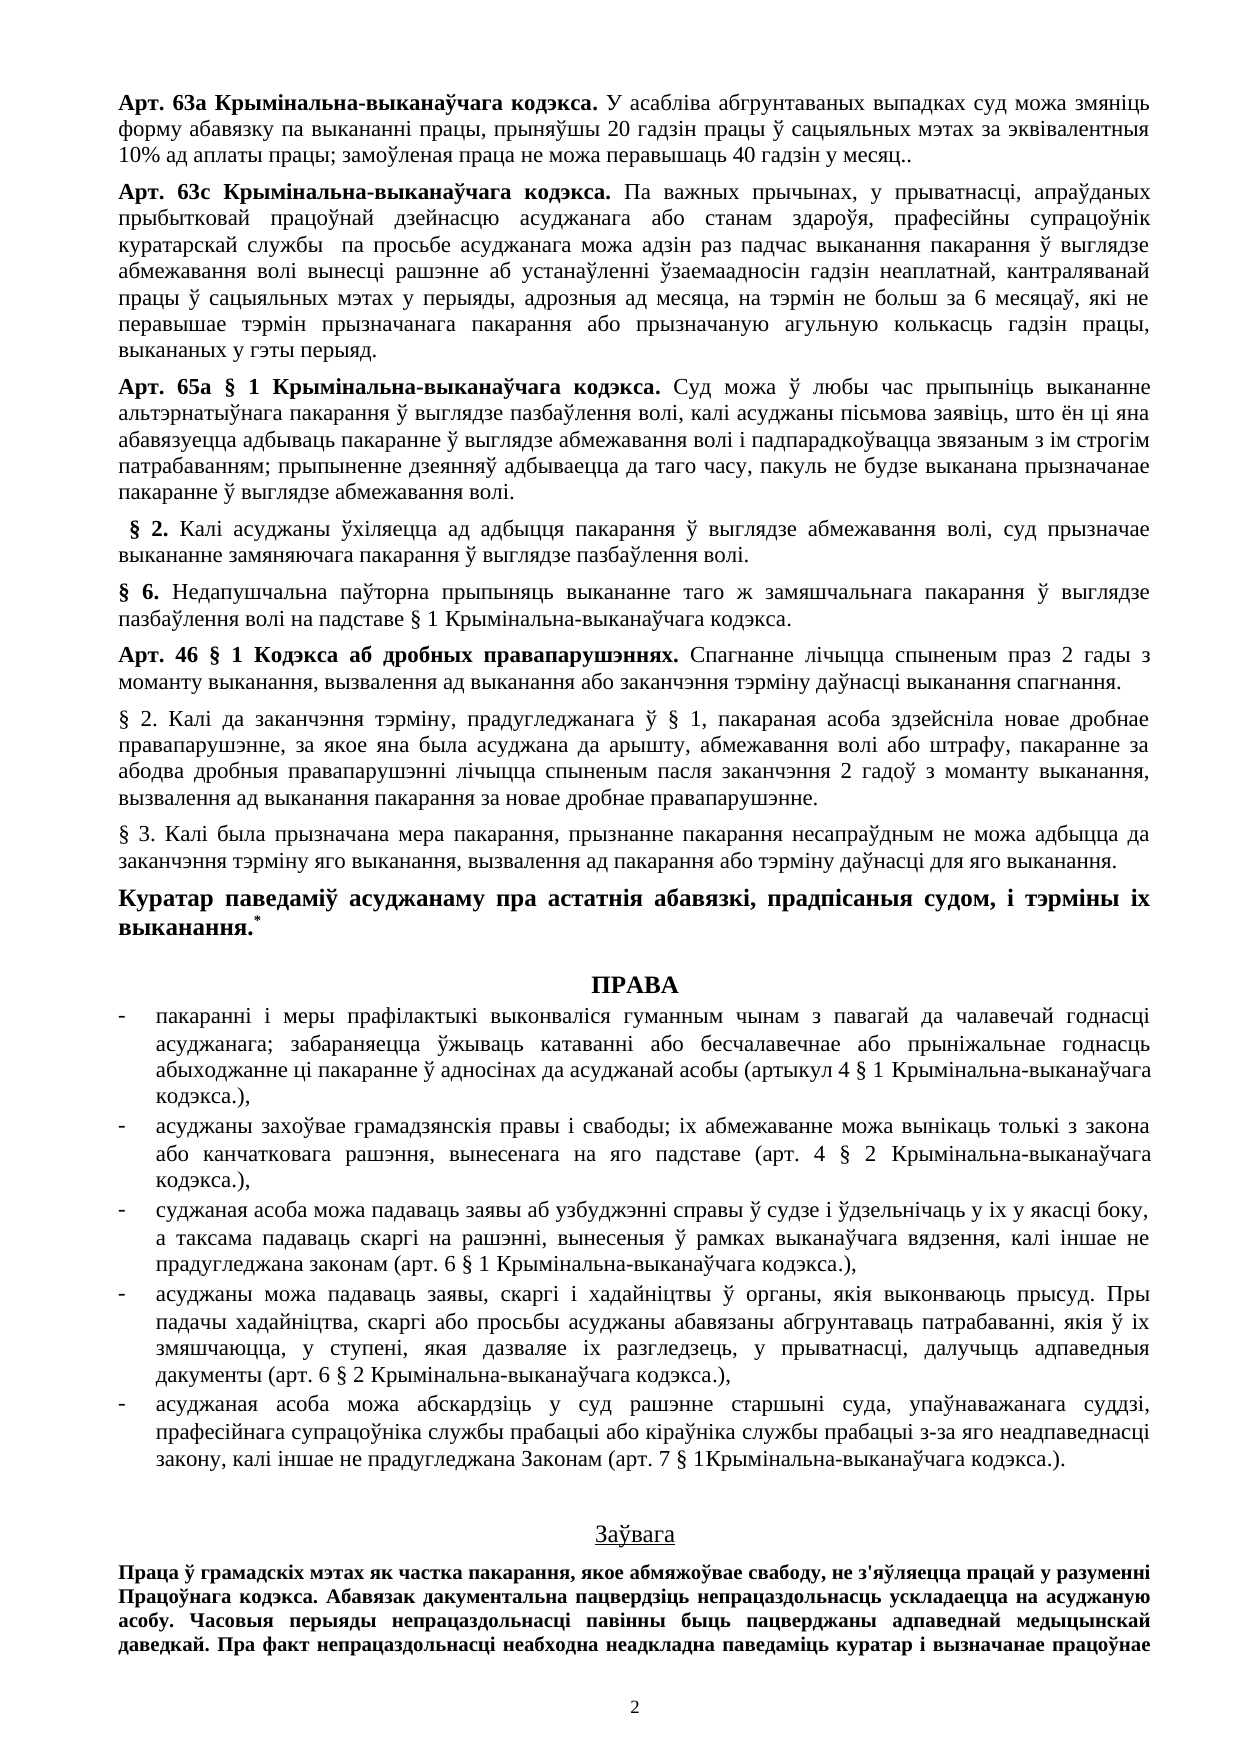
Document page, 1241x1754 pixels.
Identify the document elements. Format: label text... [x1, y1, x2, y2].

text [118, 1560, 1152, 1656]
list асуджаны захоўвае грамадзянскія правы і свабоды; іх абмежаванне можа вынікаць толькі з закона або канчатковага рашэння, вынесенага на яго падставе (арт. 4 § 2 Крымінальна-выканаўчага кодэкса.), [118, 1109, 1152, 1193]
text Арт. 46 § 1 Кодэкса аб дробных правапарушэннях. Спагнанне лічыцца спыненым праз 2 гады з моманту выканання, вызвалення ад выканання або заканчэння тэрміну даўнасці выканання спагнання. [118, 641, 1152, 694]
text § 6. Недапушчальна паўторна прыпыняць выкананне таго ж замяшчальнага пакарання ў выглядзе пазбаўлення волі на падставе § 1 Крымінальна-выканаўчага кодэкса. [118, 578, 1152, 631]
text Куратар паведаміў асуджанаму пра астатнія абавязкі, прадпісаныя судом, і тэрміны іх выканання.* [118, 883, 1152, 941]
list асуджаная асоба можа абскардзіць у суд рашэнне старшыні суда, упаўнаважанага суддзі, прафесійнага супрацоўніка службы прабацыі або кіраўніка службы прабацыі з-за яго неадпаведнасці закону, калі іншае не прадугледжана Законам (арт. 7 § 1Крымінальна-выканаўчага кодэкса.). [118, 1387, 1152, 1471]
text Арт. 63c Крымінальна-выканаўчага кодэкса. Па важных прычынах, у прыватнасці, апраўданых прыбытковай працоўнай дзейнасцю асуджанага або станам здароўя, прафесійны супрацоўнік куратарскай службы па просьбе асуджанага можа адзін раз падчас выканання пакарання ў выглядзе абмежавання волі вынесці рашэнне аб устанаўленні ўзаемаадносін гадзін неаплатнай, кантраляванай працы ў сацыяльных мэтах у перыяды, адрозныя ад месяца, на тэрмін не больш за 6 месяцаў, які не перавышае тэрмін прызначанага пакарання або прызначаную агульную колькасць гадзін працы, выкананых у гэты перыяд. [118, 178, 1152, 363]
list суджаная асоба можа падаваць заявы аб узбуджэнні справы ў судзе і ўдзельнічаць у іх у якасці боку, а таксама падаваць скаргі на рашэнні, вынесеныя ў рамках выканаўчага вядзення, калі іншае не прадугледжана законам (арт. 6 § 1 Крымінальна-выканаўчага кодэкса.), [118, 1193, 1152, 1277]
text Арт. 65a § 1 Крымінальна-выканаўчага кодэкса. Суд можа ў любы час прыпыніць выкананне альтэрнатыўнага пакарання ў выглядзе пазбаўлення волі, калі асуджаны пісьмова заявіць, што ён ці яна абавязуецца адбываць пакаранне ў выглядзе абмежавання волі і падпарадкоўвацца звязаным з ім строгім патрабаванням; прыпыненне дзеянняў адбываецца да таго часу, пакуль не будзе выканана прызначанае пакаранне ў выглядзе абмежавання волі. [118, 373, 1152, 505]
text § 2. Калі асуджаны ўхіляецца ад адбыцця пакарання ў выглядзе абмежавання волі, суд прызначае выкананне замяняючага пакарання ў выглядзе пазбаўлення волі. [118, 515, 1152, 568]
text Арт. 63а Крымінальна-выканаўчага кодэкса. У асабліва абгрунтаваных выпадках суд можа змяніць форму абавязку па выкананні працы, прыняўшы 20 гадзін працы ў сацыяльных мэтах за эквівалентныя 10% ад аплаты працы; замоўленая праца не можа перавышаць 40 гадзін у месяц.. [118, 89, 1152, 168]
text Заўвага [118, 1519, 1152, 1548]
text ПРАВА [118, 970, 1152, 998]
list пакаранні і меры прафілактыкі выконваліся гуманным чынам з павагай да чалавечай годнасці асуджанага; забараняецца ўжываць катаванні або бесчалавечнае або прыніжальнае годнасць абыходжанне ці пакаранне ў адносінах да асуджанай асобы (артыкул 4 § 1 Крымінальна-выканаўчага кодэкса.), [118, 998, 1152, 1109]
list асуджаны можа падаваць заявы, скаргі і хадайніцтвы ў органы, якія выконваюць прысуд. Пры падачы хадайніцтва, скаргі або просьбы асуджаны абавязаны абгрунтаваць патрабаванні, якія ў іх змяшчаюцца, у ступені, якая дазваляе іх разгледзець, у прыватнасці, далучыць адпаведныя дакументы (арт. 6 § 2 Крымінальна-выканаўчага кодэкса.), [118, 1277, 1152, 1387]
text § 3. Калі была прызначана мера пакарання, прызнанне пакарання несапраўдным не можа адбыцца да заканчэння тэрміну яго выканання, вызвалення ад пакарання або тэрміну даўнасці для яго выканання. [118, 820, 1152, 873]
text § 2. Калі да заканчэння тэрміну, прадугледжанага ў § 1, пакараная асоба здзейсніла новае дробнае правапарушэнне, за якое яна была асуджана да арышту, абмежавання волі або штрафу, пакаранне за абодва дробныя правапарушэнні лічыцца спыненым пасля заканчэння 2 гадоў з моманту выканання, вызвалення ад выканання пакарання за новае дробнае правапарушэнне. [118, 704, 1152, 810]
